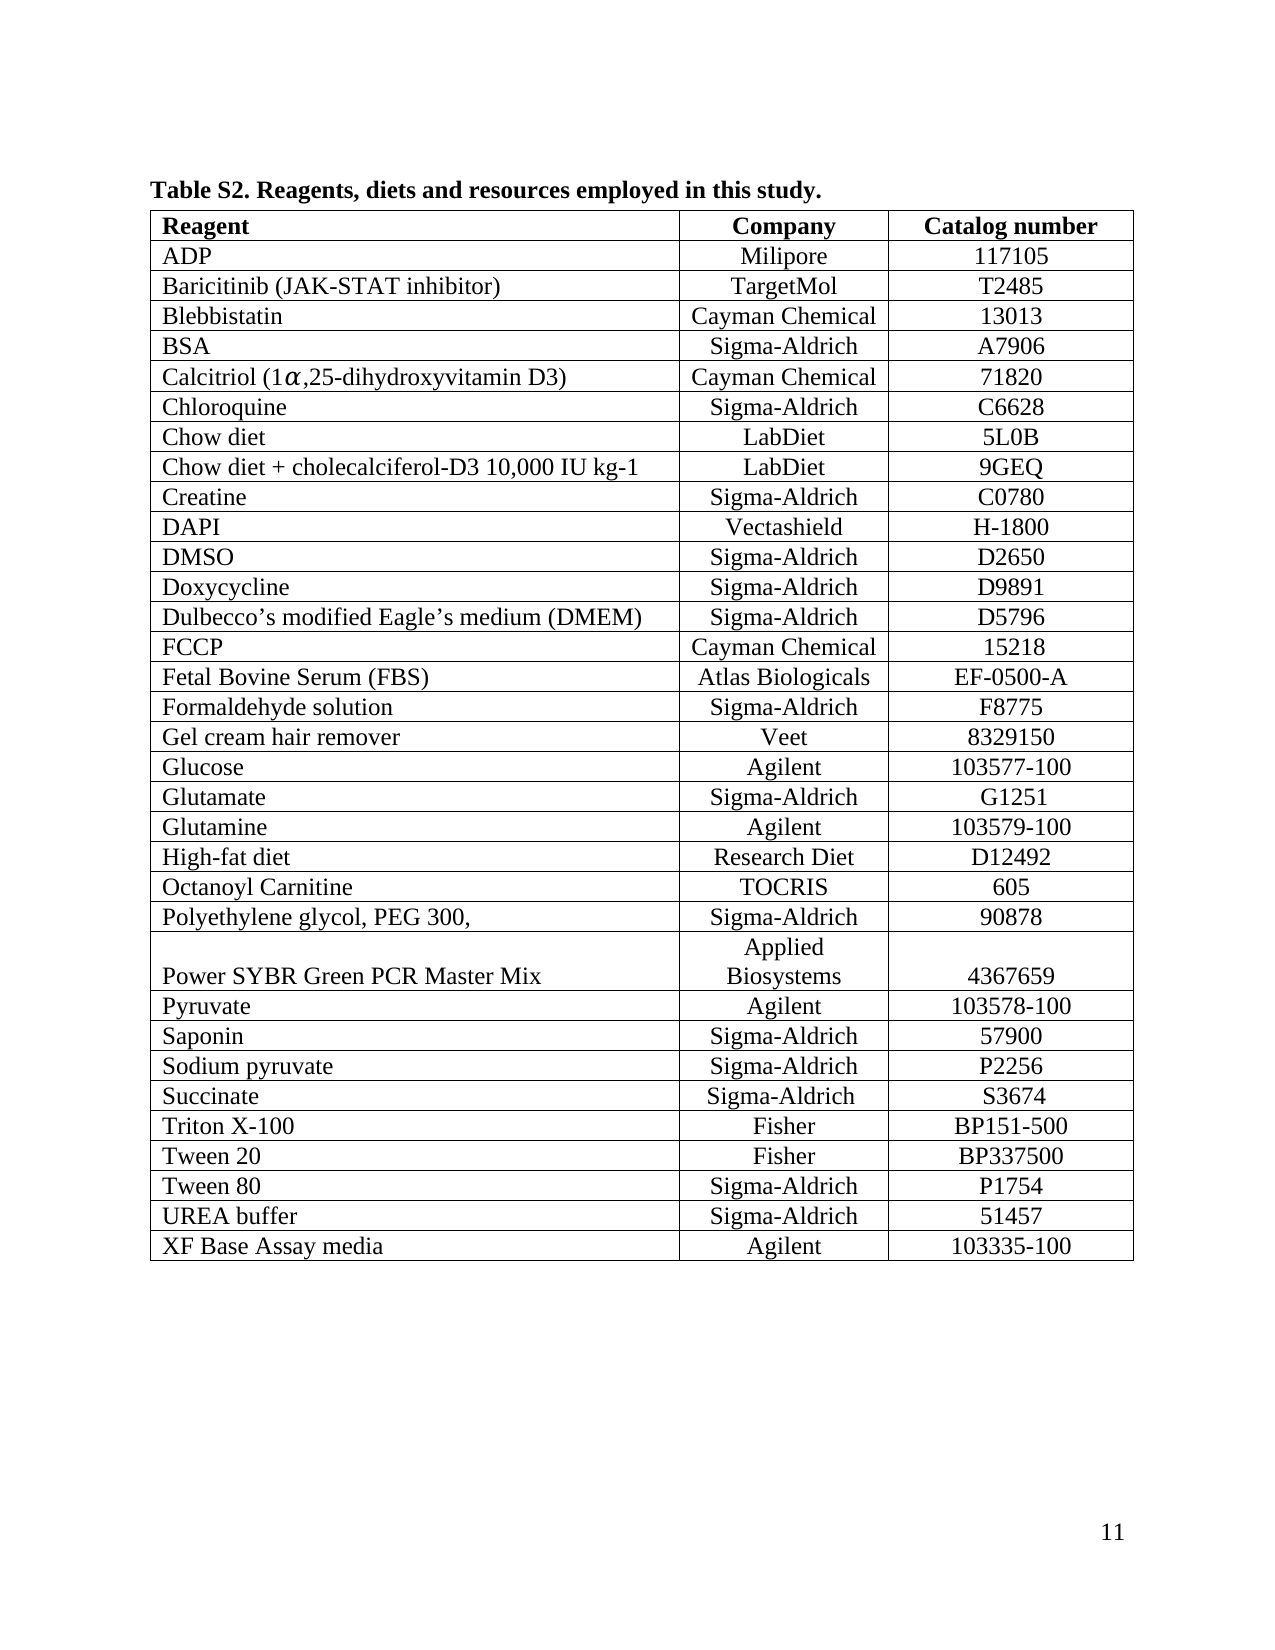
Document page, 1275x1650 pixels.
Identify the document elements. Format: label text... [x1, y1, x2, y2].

table_cell Glutamine [151, 812, 679, 841]
table_cell Agilent [680, 812, 888, 841]
table_cell Sigma-Aldrich [680, 542, 888, 571]
table_cell Glutamate [151, 782, 679, 811]
table_cell S3674 [889, 1081, 1133, 1110]
table_cell Sodium pyruvate [151, 1051, 679, 1080]
table_cell 90878 [889, 902, 1133, 931]
table_cell Sigma-Aldrich [680, 1051, 888, 1080]
table_cell Doxycycline [151, 572, 679, 601]
table_cell LabDiet [680, 422, 888, 451]
table_cell T2485 [889, 271, 1133, 300]
table_cell Sigma-Aldrich [680, 1201, 888, 1230]
table_cell Fetal Bovine Serum (FBS) [151, 662, 679, 691]
table_cell TargetMol [680, 271, 888, 300]
table_cell Polyethylene glycol, PEG 300, [151, 902, 679, 931]
table_cell Milipore [680, 241, 888, 270]
table_cell P1754 [889, 1171, 1133, 1200]
table_cell Succinate [151, 1081, 679, 1110]
table_cell 51457 [889, 1201, 1133, 1230]
table_cell Tween 20 [151, 1141, 679, 1170]
table_cell Power SYBR Green PCR Master Mix [151, 932, 679, 990]
table_cell F8775 [889, 692, 1133, 721]
text Table S2. Reagents, diets and resources employed in this study. [150, 175, 1125, 204]
table_header Reagent [151, 211, 679, 240]
table_cell Chloroquine [151, 392, 679, 421]
table_cell G1251 [889, 782, 1133, 811]
table_cell Creatine [151, 482, 679, 511]
table_cell A7906 [889, 331, 1133, 360]
table_cell Agilent [680, 991, 888, 1020]
table_cell TOCRIS [680, 872, 888, 901]
table_cell BP337500 [889, 1141, 1133, 1170]
table_cell Sigma-Aldrich [680, 392, 888, 421]
table_cell DMSO [151, 542, 679, 571]
table_cell Sigma-Aldrich [680, 692, 888, 721]
table_cell Saponin [151, 1021, 679, 1050]
table_cell Dulbecco’s modified Eagle’s medium (DMEM) [151, 602, 679, 631]
table_cell 103335-100 [889, 1231, 1133, 1260]
table_cell LabDiet [680, 452, 888, 481]
table_cell Formaldehyde solution [151, 692, 679, 721]
table_cell D2650 [889, 542, 1133, 571]
table_cell Triton X-100 [151, 1111, 679, 1140]
table_cell C6628 [889, 392, 1133, 421]
table_cell Vectashield [680, 512, 888, 541]
table_cell Calcitriol (1𝛼,25-dihydroxyvitamin D3) [151, 361, 679, 391]
table_header Catalog number [889, 211, 1133, 240]
table_cell UREA buffer [151, 1201, 679, 1230]
table_cell Octanoyl Carnitine [151, 872, 679, 901]
table_cell Fisher [680, 1111, 888, 1140]
table_cell Agilent [680, 1231, 888, 1260]
table_cell 117105 [889, 241, 1133, 270]
table_cell XF Base Assay media [151, 1231, 679, 1260]
table_header Company [680, 211, 888, 240]
table_cell Sigma-Aldrich [680, 1081, 888, 1110]
table_cell Sigma-Aldrich [680, 1171, 888, 1200]
table_cell Atlas Biologicals [680, 662, 888, 691]
table_cell Sigma-Aldrich [680, 1021, 888, 1050]
table_cell 4367659 [889, 932, 1133, 990]
table_cell 57900 [889, 1021, 1133, 1050]
table_cell 605 [889, 872, 1133, 901]
table_cell D5796 [889, 602, 1133, 631]
table_cell Sigma-Aldrich [680, 602, 888, 631]
table_cell Sigma-Aldrich [680, 782, 888, 811]
table_cell Applied Biosystems [680, 932, 888, 990]
table_cell Gel cream hair remover [151, 722, 679, 751]
table_cell Sigma-Aldrich [680, 572, 888, 601]
table_cell 71820 [889, 361, 1133, 391]
table_cell C0780 [889, 482, 1133, 511]
table_cell BP151-500 [889, 1111, 1133, 1140]
table_cell 5L0B [889, 422, 1133, 451]
table_cell 103578-100 [889, 991, 1133, 1020]
table_cell Pyruvate [151, 991, 679, 1020]
table_cell Cayman Chemical [680, 361, 888, 391]
table_cell Veet [680, 722, 888, 751]
table_cell 9GEQ [889, 452, 1133, 481]
table_cell Baricitinib (JAK-STAT inhibitor) [151, 271, 679, 300]
table_cell Sigma-Aldrich [680, 482, 888, 511]
table_cell High-fat diet [151, 842, 679, 871]
table_cell EF-0500-A [889, 662, 1133, 691]
table_cell Agilent [680, 752, 888, 781]
table_cell BSA [151, 331, 679, 360]
table_cell Cayman Chemical [680, 301, 888, 330]
table_cell Glucose [151, 752, 679, 781]
table_cell Sigma-Aldrich [680, 902, 888, 931]
table_cell 103579-100 [889, 812, 1133, 841]
table_cell D12492 [889, 842, 1133, 871]
table_cell Tween 80 [151, 1171, 679, 1200]
table_cell Sigma-Aldrich [680, 331, 888, 360]
table_cell Chow diet + cholecalciferol-D3 10,000 IU kg-1 [151, 452, 679, 481]
table_cell ADP [151, 241, 679, 270]
table_cell DAPI [151, 512, 679, 541]
table_cell 13013 [889, 301, 1133, 330]
table_cell Blebbistatin [151, 301, 679, 330]
table_cell FCCP [151, 632, 679, 661]
table_cell Cayman Chemical [680, 632, 888, 661]
table_cell 8329150 [889, 722, 1133, 751]
table_cell Fisher [680, 1141, 888, 1170]
table_cell Research Diet [680, 842, 888, 871]
table_cell Chow diet [151, 422, 679, 451]
table_cell D9891 [889, 572, 1133, 601]
table_cell P2256 [889, 1051, 1133, 1080]
table_cell H-1800 [889, 512, 1133, 541]
table_cell 15218 [889, 632, 1133, 661]
table_cell 103577-100 [889, 752, 1133, 781]
